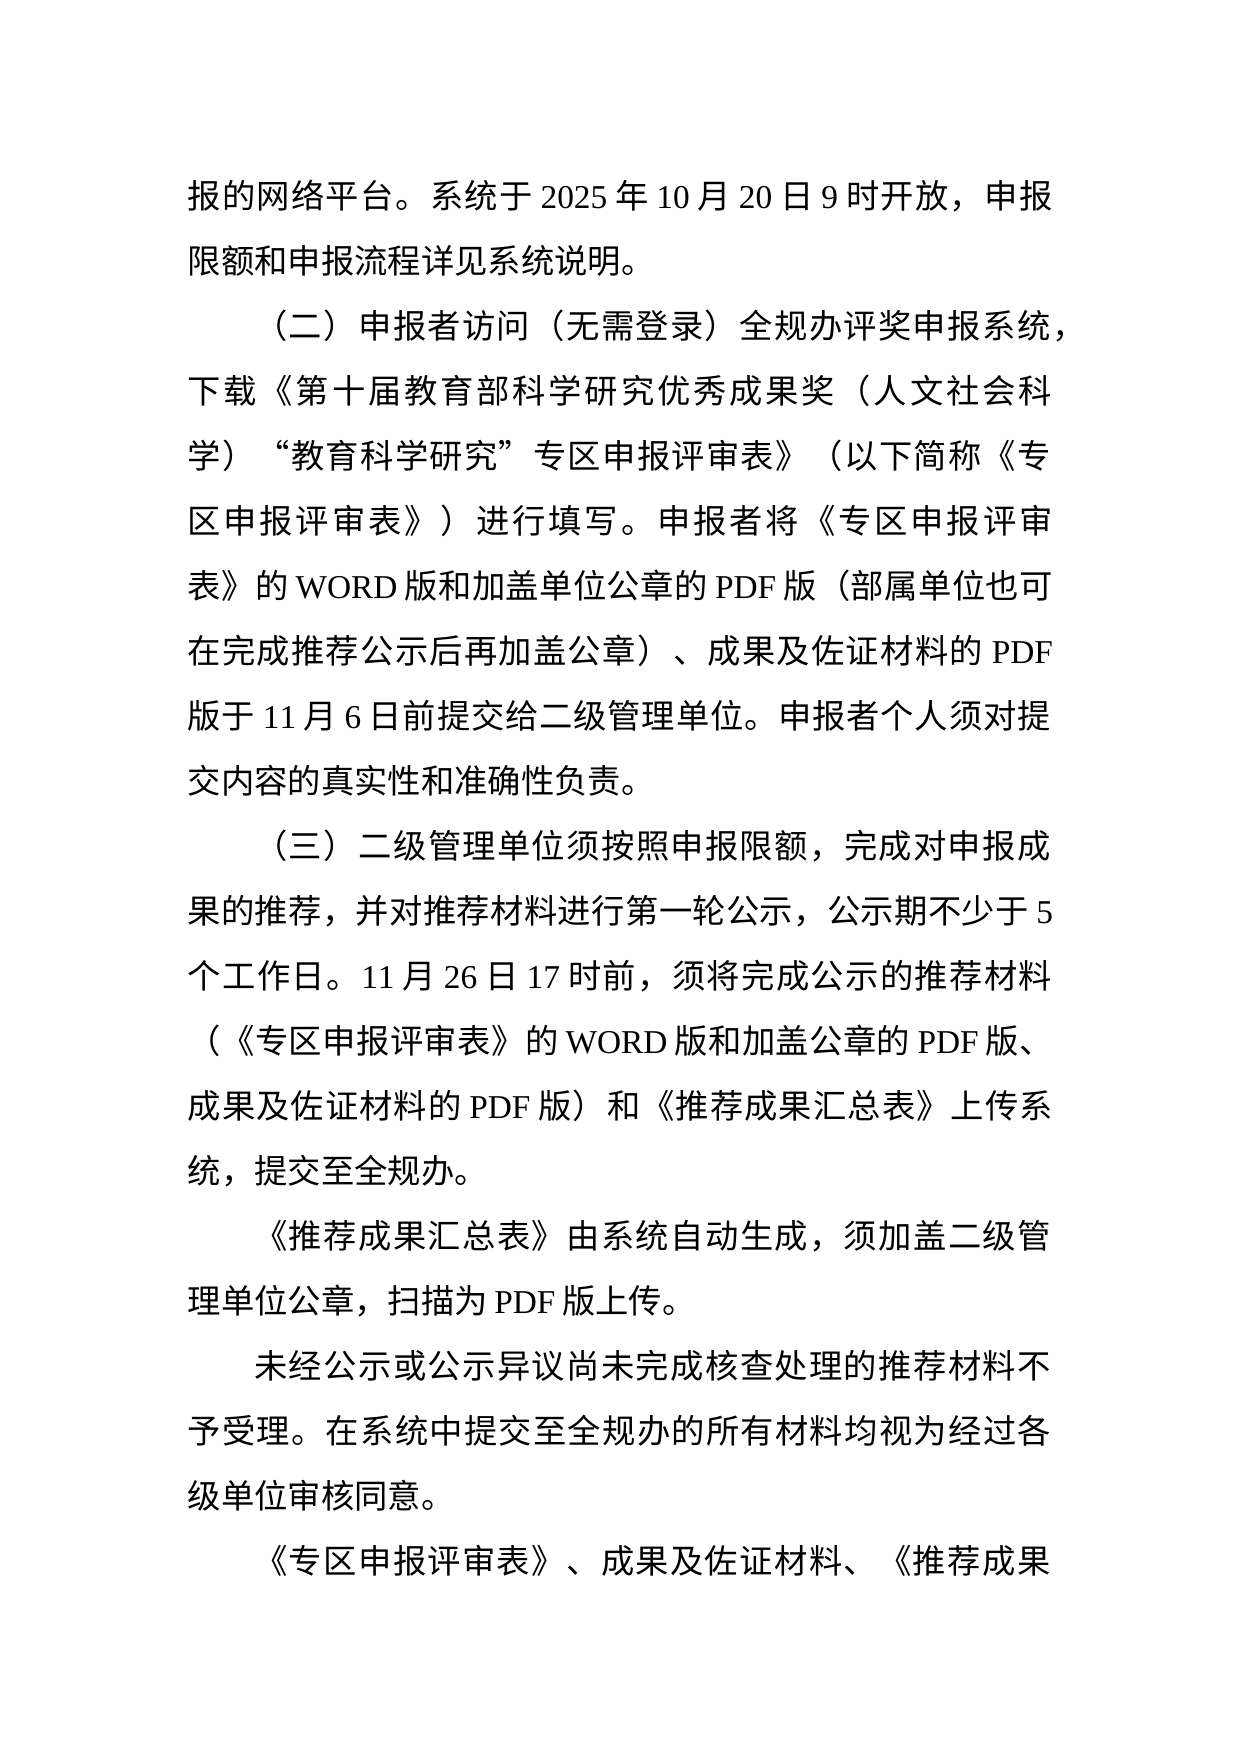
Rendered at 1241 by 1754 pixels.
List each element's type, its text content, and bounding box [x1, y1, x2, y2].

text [187, 1527, 1053, 1592]
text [187, 162, 1053, 292]
text （二）申报者访问（无需登录）全规办评奖申报系统，下载《第十届教育部科学研究优秀成果奖（人文社会科学）“教育科学研究”专区申报评审表》（以下简称《专区申报评审表》）进行填写。申报者将《专区申报评审表》的WORD版和加盖单位公章的PDF版（部属单位也可在完成推荐公示后再加盖公章）、成果及佐证材料的PDF版于11月6日前提交给二级管理单位。申报者个人须对提交内容的真实性和准确性负责。 [187, 292, 1053, 812]
text 未经公示或公示异议尚未完成核查处理的推荐材料不予受理。在系统中提交至全规办的所有材料均视为经过各级单位审核同意。 [187, 1332, 1053, 1527]
text 《推荐成果汇总表》由系统自动生成，须加盖二级管理单位公章，扫描为PDF版上传。 [187, 1202, 1053, 1332]
text （三）二级管理单位须按照申报限额，完成对申报成果的推荐，并对推荐材料进行第一轮公示，公示期不少于5个工作日。11月26日17时前，须将完成公示的推荐材料（《专区申报评审表》的WORD版和加盖公章的PDF版、成果及佐证材料的PDF版）和《推荐成果汇总表》上传系统，提交至全规办。 [187, 812, 1053, 1202]
